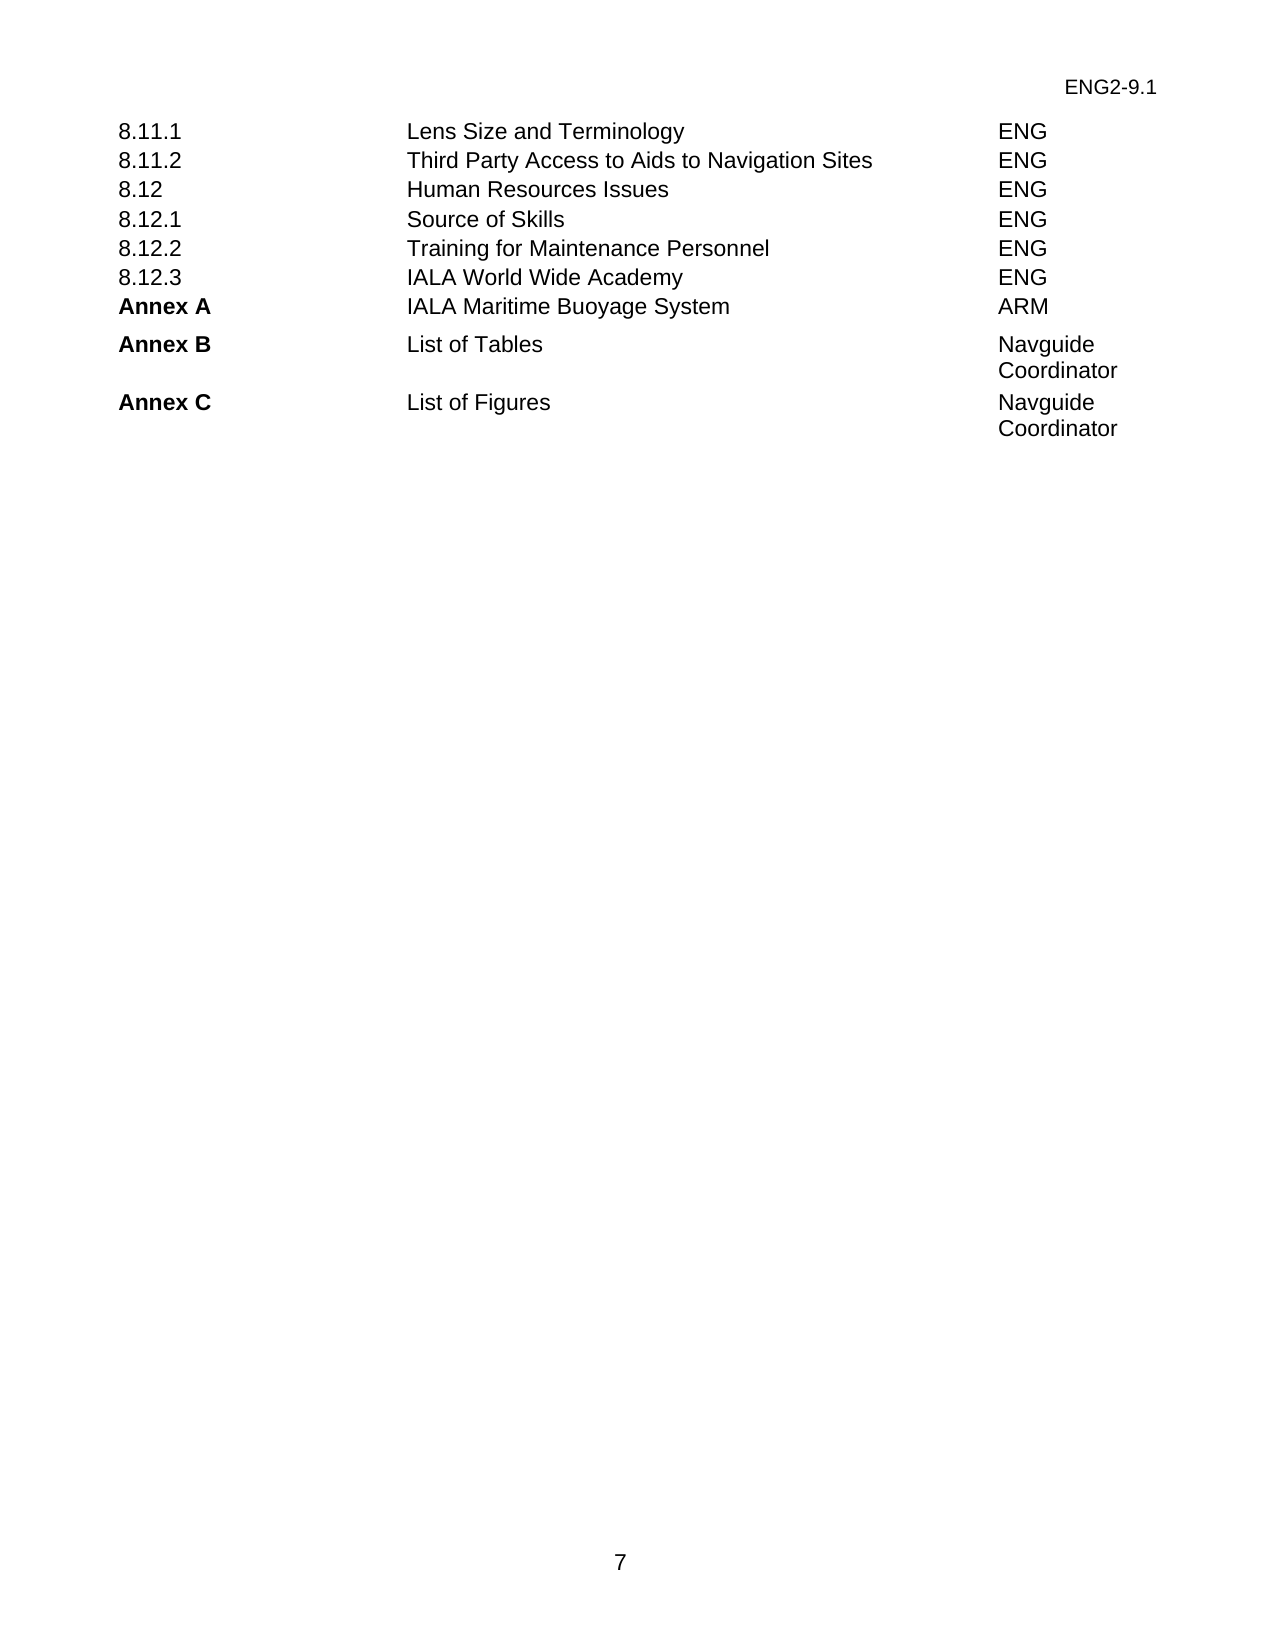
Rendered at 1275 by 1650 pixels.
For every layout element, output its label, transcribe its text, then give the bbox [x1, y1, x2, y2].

table_cell ENG [987, 147, 1168, 176]
table_cell 8.11.2 [107, 147, 395, 176]
table_cell 8.11.1 [107, 118, 395, 147]
table_cell 8.12.1 [107, 206, 395, 235]
table_cell 8.12 [107, 176, 395, 206]
table_cell ENG [987, 264, 1168, 293]
table_cell ARM [987, 293, 1168, 331]
table_cell Annex C [107, 389, 395, 447]
table_cell Annex A [107, 293, 395, 331]
table_cell Training for Maintenance Personnel [395, 235, 987, 264]
table_cell 8.12.3 [107, 264, 395, 293]
table_cell Annex B [107, 331, 395, 389]
table_cell IALA Maritime Buoyage System [395, 293, 987, 331]
table_cell Human Resources Issues [395, 176, 987, 206]
table_cell 8.12.2 [107, 235, 395, 264]
table_cell Lens Size and Terminology [395, 118, 987, 147]
table_cell Navguide Coordinator [987, 389, 1168, 447]
table_cell List of Tables [395, 331, 987, 389]
table_cell ENG [987, 235, 1168, 264]
table_cell ENG [987, 176, 1168, 206]
table_cell Navguide Coordinator [987, 331, 1168, 389]
table_cell ENG [987, 118, 1168, 147]
table_cell Third Party Access to Aids to Navigation Sites [395, 147, 987, 176]
table_cell Source of Skills [395, 206, 987, 235]
table_cell List of Figures [395, 389, 987, 447]
table_cell IALA World Wide Academy [395, 264, 987, 293]
table_cell ENG [987, 206, 1168, 235]
